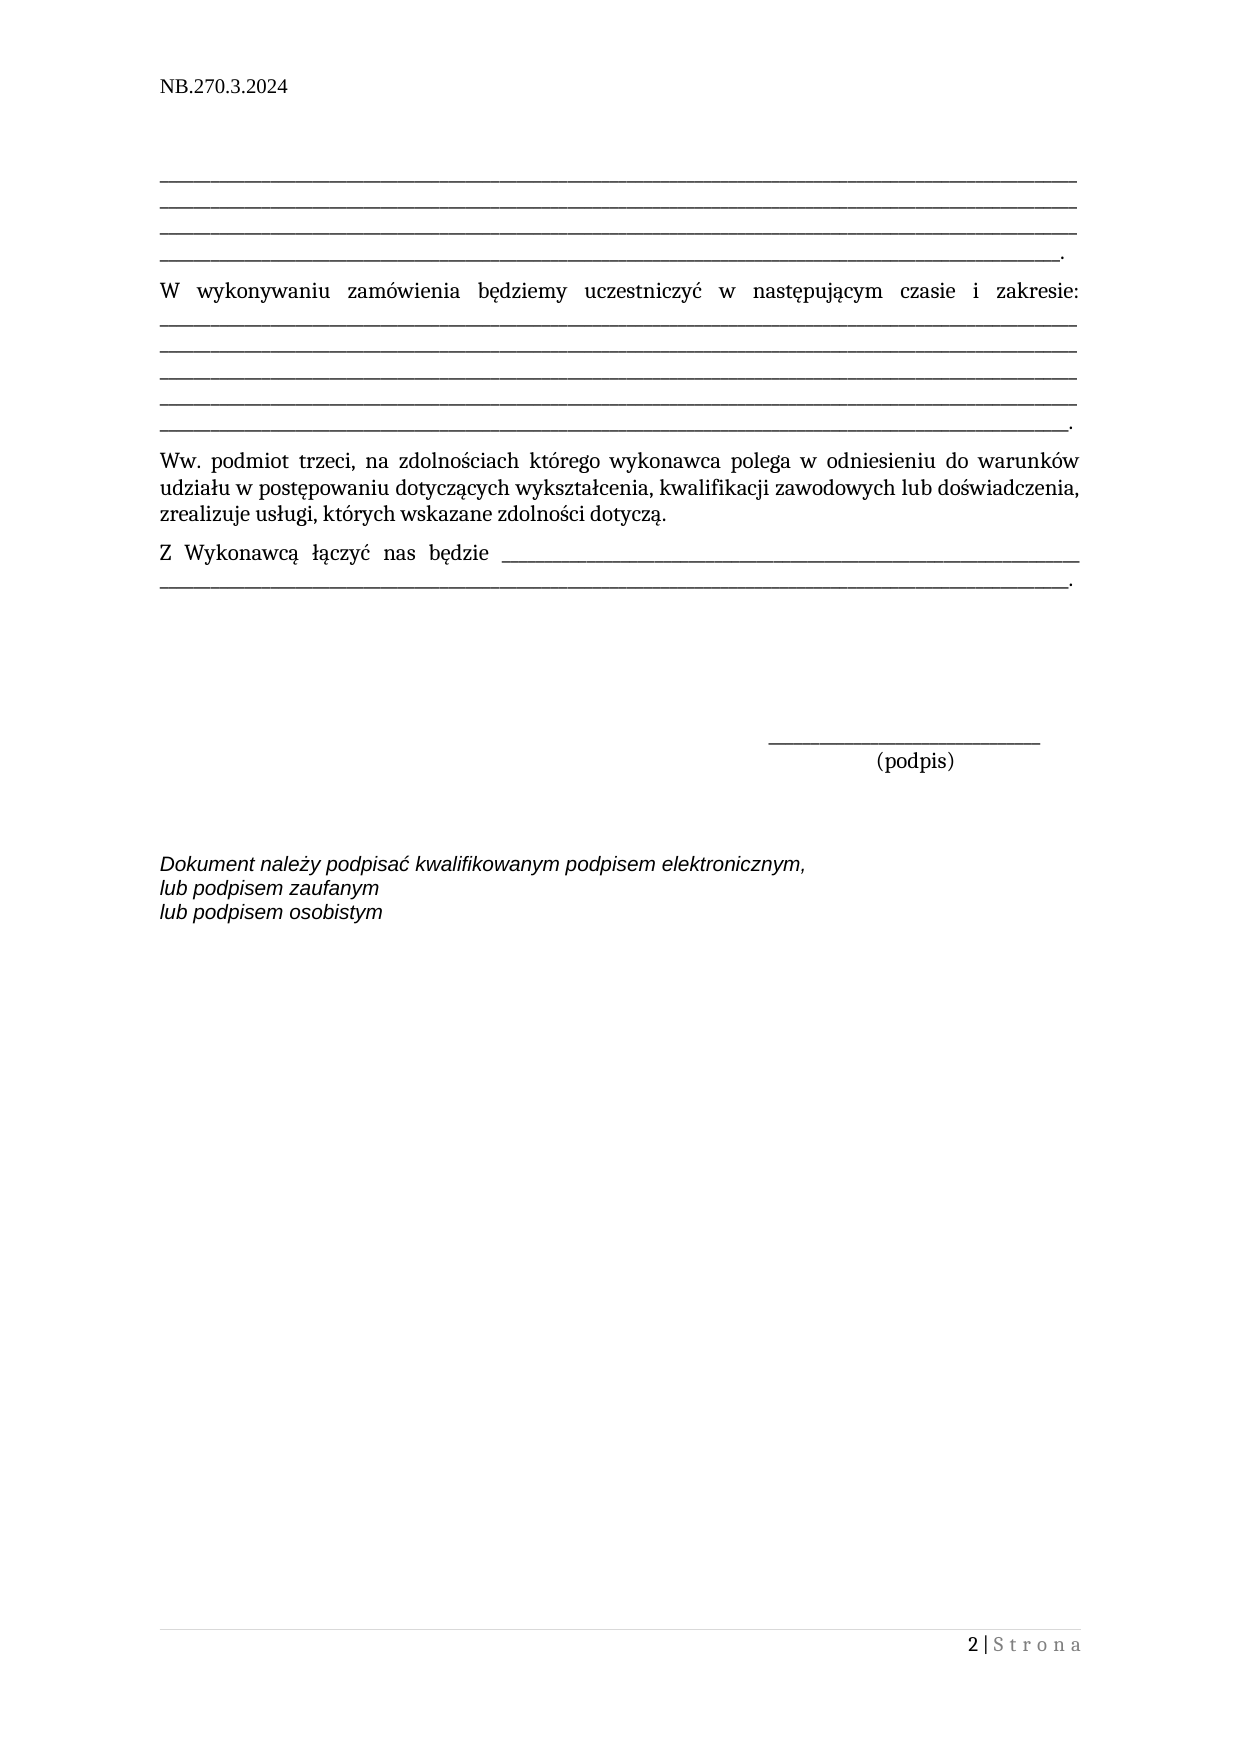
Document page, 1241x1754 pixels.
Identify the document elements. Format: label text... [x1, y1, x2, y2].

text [159, 159, 1081, 265]
text ________________________________ (podpis) [750, 721, 1081, 774]
text Ww. podmiot trzeci, na zdolnościach którego wykonawca polega w odniesieniu do warunków udziału w postępowaniu dotyczących wykształcenia, kwalifikacji zawodowych lub doświadczenia, zrealizuje usługi, których wskazane zdolności dotyczą. [159, 448, 1081, 527]
text lub podpisem zaufanym [159, 876, 1081, 900]
text Dokument należy podpisać kwalifikowanym podpisem elektronicznym, [159, 852, 1081, 876]
text W wykonywaniu zamówienia będziemy uczestniczyć w następującym czasie i zakresie: ___________________________________________________________________________________________________________________________________________________________________________________________________________________________________________________________________________________________________________________________________________________________________________________________________________________________________________________________________________________________________________________________________________________________. [159, 277, 1081, 436]
text lub podpisem osobistym [159, 900, 1081, 924]
text Z Wykonawcą łączyć nas będzie ____________________________________________________________________ ___________________________________________________________________________________________________________. [159, 539, 1081, 592]
